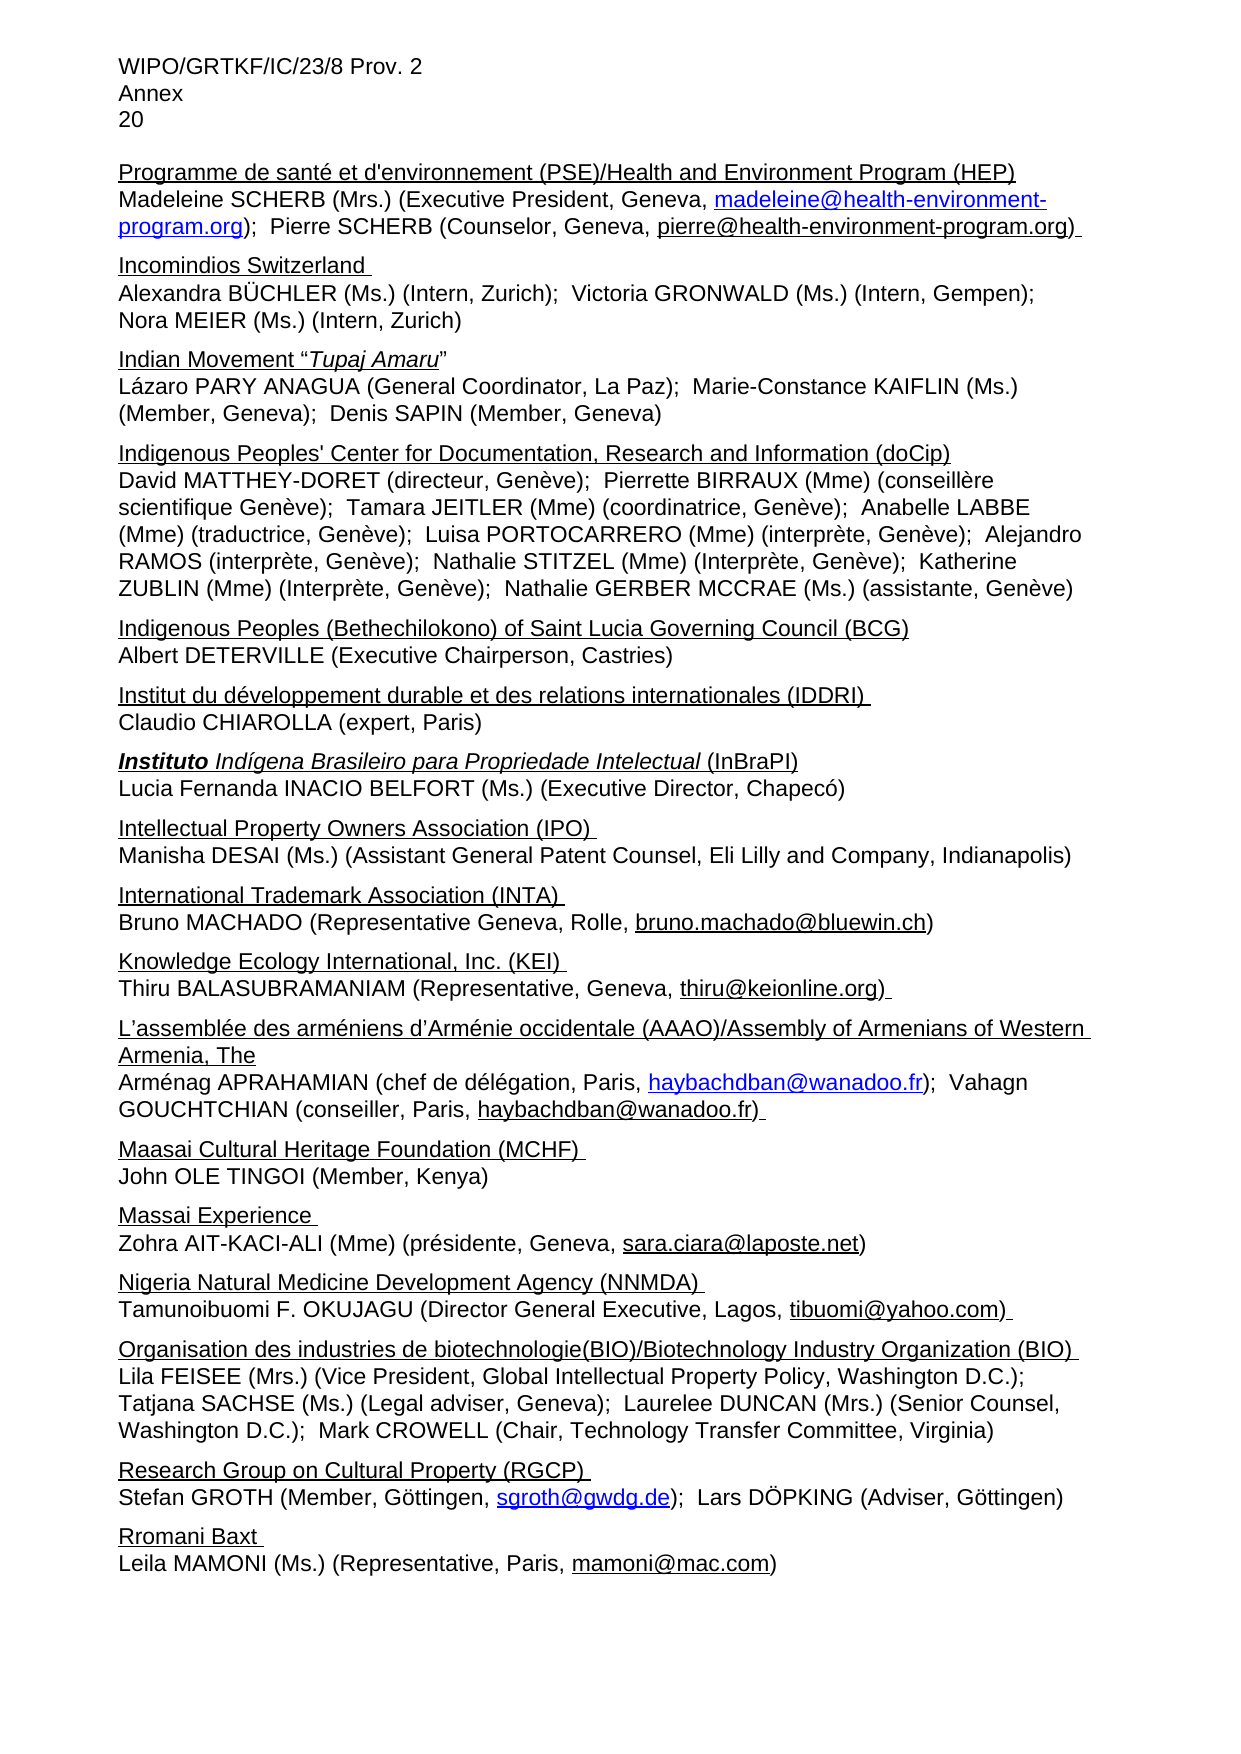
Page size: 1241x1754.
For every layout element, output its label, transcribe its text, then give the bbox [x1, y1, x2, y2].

text Nigeria Natural Medicine Development Agency (NNMDA) Tamunoibuomi F. OKUJAGU (Director General Executive, , tibuomi@yahoo.com) [118, 1269, 1092, 1323]
text Indigenous Peoples' Center for Documentation, Research and Information (doCip) David MATTHEY-DORET (directeur, Genève); Pierrette BIRRAUX (Mme) (conseillère scientifique Genève); Tamara JEITLER (Mme) (coordinatrice, Genève); Anabelle LABBE (Mme) (traductrice, Genève); Luisa PORTOCARRERO (Mme) (interprète, Genève); Alejandro RAMOS (interprète, Genève); Nathalie STITZEL (Mme) (Interprète, Genève); Katherine ZUBLIN (Mme) (Interprète, Genève); Nathalie GERBER MCCRAE (Ms.) (assistante, Genève) [118, 440, 1092, 602]
text Maasai Cultural Heritage Foundation (MCHF) John OLE TINGOI () [118, 1136, 1092, 1190]
text Knowledge Ecology International, Inc. (KEI) Thiru BALASUBRAMANIAM (Representative, , thiru@keionline.org) [118, 948, 1092, 1002]
text Institut du développement durable et des relations internationales (IDDRI) Claudio CHIAROLLA (expert, Paris) [118, 681, 1092, 736]
text Rromani Baxt Leila MAMONI (Ms.) (Representative, Paris, mamoni@mac.com) [118, 1523, 1092, 1577]
text Indigenous Peoples (Bethechilokono) of Governing Council (BCG) Albert DETERVILLE (Executive Chairperson, ) [118, 615, 1092, 669]
text Research Group on Cultural Property (RGCP) Stefan GROTH (Member, Göttingen, sgroth@gwdg.de); Lars DÖPKING (Adviser, Göttingen) [118, 1456, 1092, 1511]
text Programme de santé et d'environnement (PSE)/Health and Environment Program (HEP) Madeleine SCHERB (Mrs.) (Executive President, Geneva, madeleine@health-environment-program.org); Pierre SCHERB (Counselor, Geneva, pierre@health-environment-program.org) [118, 158, 1092, 240]
text Massai Experience Zohra AIT-KACI-ALI (Mme) (présidente, Geneva, sara.ciara@laposte.net) [118, 1202, 1092, 1256]
text Intellectual Property Owners Association (IPO) Manisha DESAI (Ms.) (Assistant General Patent Counsel, Eli Lilly and Company, ) [118, 815, 1092, 869]
text International Trademark Association (INTA) Bruno MACHADO (Representative Geneva, Rolle, bruno.machado@bluewin.ch) [118, 881, 1092, 936]
text L’assemblée des arméniens d’Arménie occidentale (AAAO)/Assembly of Armenians of Western Armenia, The Arménag APRAHAMIAN (chef de délégation, Paris, haybachdban@wanadoo.fr); Vahagn GOUCHTCHIAN (conseiller, Paris, haybachdban@wanadoo.fr) [118, 1015, 1092, 1123]
text Instituto Indígena Brasileiro para Propriedade Intelectual (InBraPI) Lucia Fernanda INACIO BELFORT (Ms.) (Executive Director, Chapecó) [118, 748, 1092, 802]
text Organisation des industries de biotechnologie(BIO)/Biotechnology Industry Organization (BIO) Lila FEISEE (Mrs.) (Vice President, Global Intellectual Property Policy, ); Tatjana SACHSE (Ms.) (Legal adviser, Geneva); Laurelee DUNCAN (Mrs.) (Senior Counsel, Washington D.C.); Mark CROWELL (Chair, Technology Transfer Committee, Virginia) [118, 1336, 1092, 1444]
text Incomindios Switzerland Alexandra BÜCHLER (Ms.) (Intern, ); Victoria GRONWALD (Ms.) (Intern, Gempen); Nora MEIER (Ms.) (Intern, ) [118, 252, 1092, 333]
text Indian Movement “Tupaj Amaru” Lázaro PARY ANAGUA (General Coordinator, La Paz); Marie-Constance KAIFLIN (Ms.) (Member, Geneva); Denis SAPIN (Member, Geneva) [118, 346, 1092, 427]
